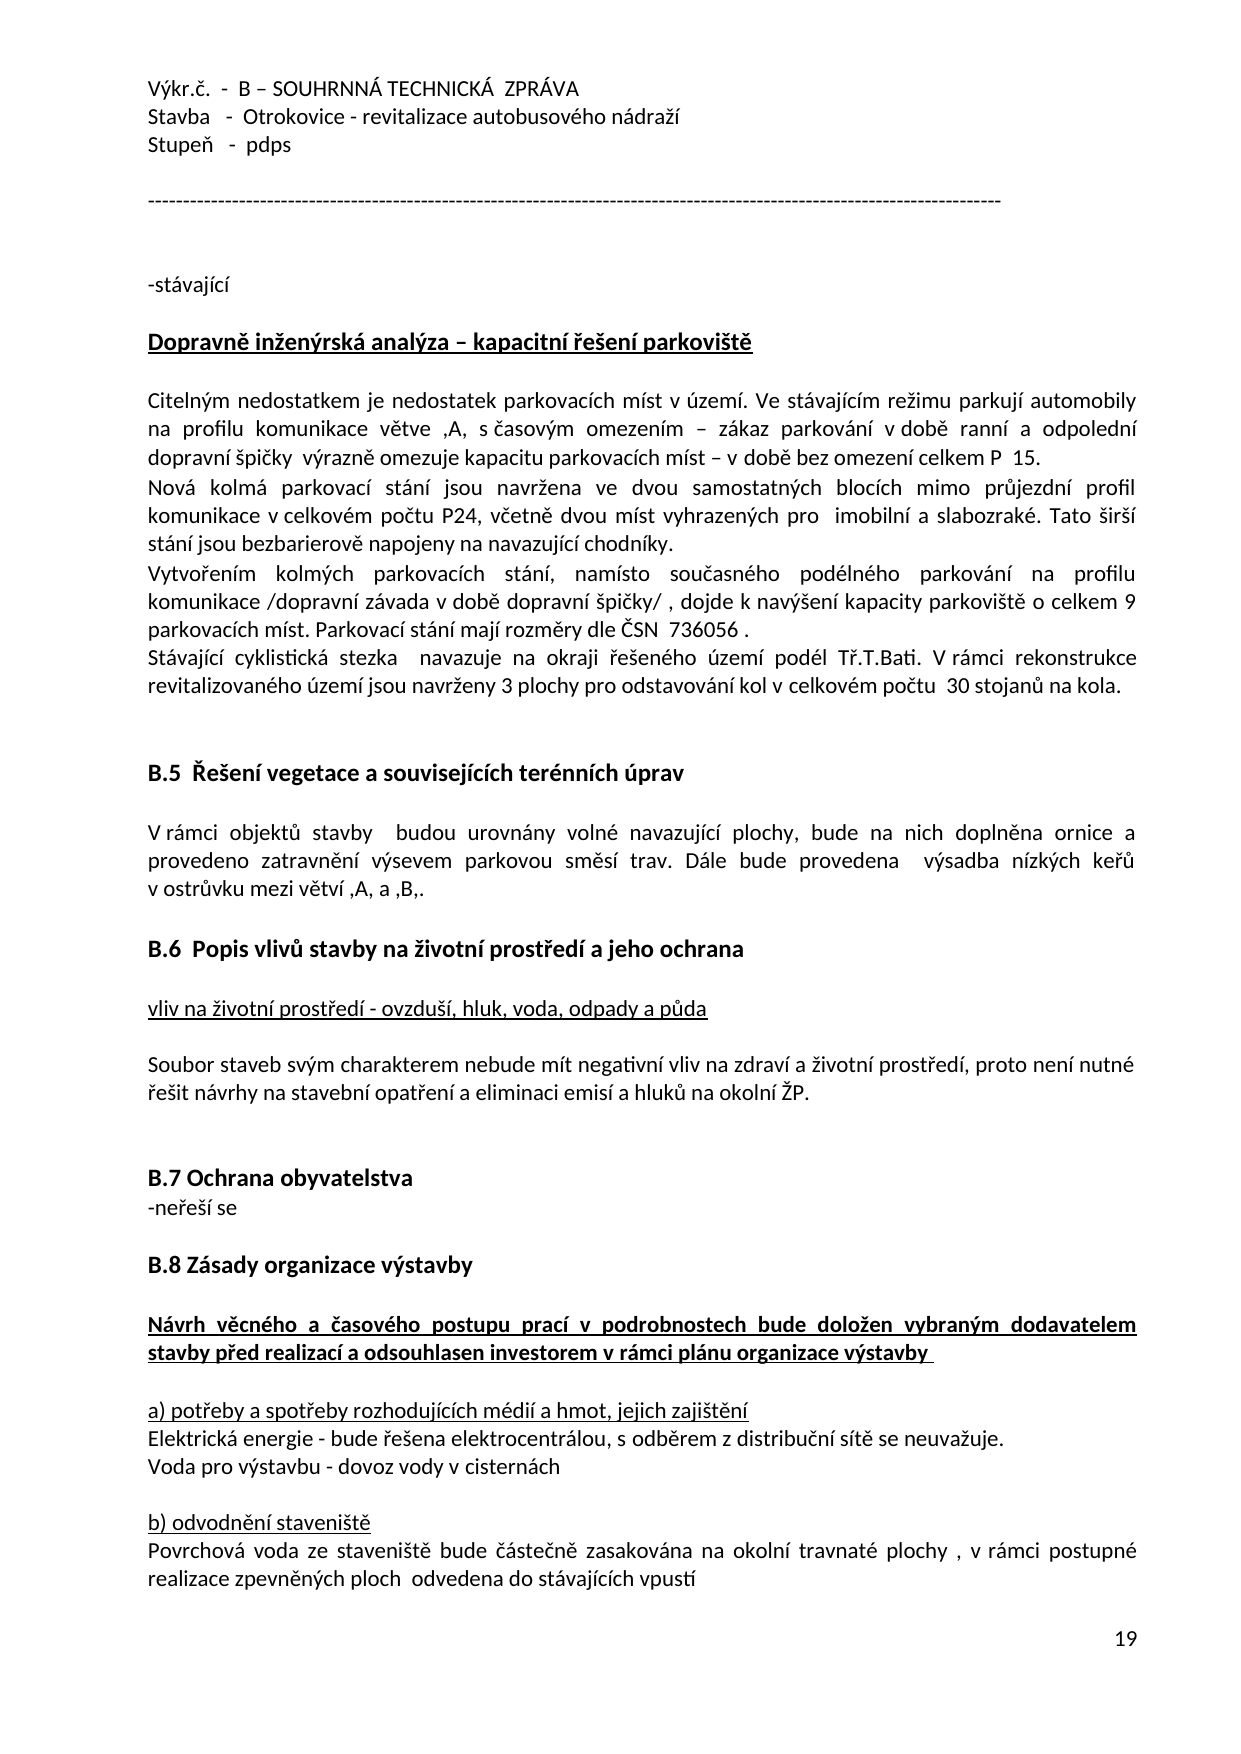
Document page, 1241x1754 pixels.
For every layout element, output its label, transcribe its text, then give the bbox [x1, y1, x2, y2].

text b) odvodnění staveniště [148, 1508, 1137, 1537]
text Stávající cyklistická stezka navazuje na okraji řešeného území podél Tř.T.Bati. V rámci rekonstrukce revitalizovaného území jsou navrženy 3 plochy pro odstavování kol v celkovém počtu 30 stojanů na kola. [148, 643, 1137, 699]
text B.6 Popis vlivů stavby na životní prostředí a jeho ochrana [148, 933, 1137, 964]
text Nová kolmá parkovací stání jsou navržena ve dvou samostatných blocích mimo průjezdní profil komunikace v celkovém počtu P24, včetně dvou míst vyhrazených pro imobilní a slabozraké. Tato širší stání jsou bezbarierově napojeny na navazující chodníky. [148, 473, 1137, 557]
text Voda pro výstavbu - dovoz vody v cisternách [148, 1452, 1137, 1481]
text Elektrická energie - bude řešena elektrocentrálou, s odběrem z distribuční sítě se neuvažuje. [148, 1424, 1137, 1452]
text V rámci objektů stavby budou urovnány volné navazující plochy, bude na nich doplněna ornice a provedeno zatravnění výsevem parkovou směsí trav. Dále bude provedena výsadba nízkých keřů v ostrůvku mezi větví ,A, a ,B,. [148, 818, 1137, 903]
text B.5 Řešení vegetace a souvisejících terénních úprav [148, 757, 1137, 788]
text Návrh věcného a časového postupu prací v podrobnostech bude doložen vybraným dodavatelem stavby před realizací a odsouhlasen investorem v rámci plánu organizace výstavby [148, 1336, 1137, 1366]
text a) potřeby a spotřeby rozhodujících médií a hmot, jejich zajištění [148, 1396, 1137, 1424]
text Povrchová voda ze staveniště bude částečně zasakována na okolní travnaté plochy , v rámci postupné realizace zpevněných ploch odvedena do stávajících vpustí [148, 1537, 1137, 1593]
text vliv na životní prostředí - ovzduší, hluk, voda, odpady a půda [148, 994, 1137, 1022]
text B.8 Zásady organizace výstavby [148, 1249, 1137, 1279]
text B.7 Ochrana obyvatelstva [148, 1162, 1137, 1193]
text Návrh věcného a časového postupu prací v podrobnostech bude doložen vybraným dodavatelem stavby před realizací a odsouhlasen investorem v rámci plánu organizace výstavby [148, 1310, 1137, 1334]
text -stávající [148, 270, 1137, 298]
text Citelným nedostatkem je nedostatek parkovacích míst v území. Ve stávajícím režimu parkují automobily na profilu komunikace větve ,A, s časovým omezením – zákaz parkování v době ranní a odpolední dopravní špičky výrazně omezuje kapacitu parkovacích míst – v době bez omezení celkem P 15. [148, 387, 1137, 471]
text Vytvořením kolmých parkovacích stání, namísto současného podélného parkování na profilu komunikace /dopravní závada v době dopravní špičky/ , dojde k navýšení kapacity parkoviště o celkem 9 parkovacích míst. Parkovací stání mají rozměry dle ČSN 736056 . [148, 559, 1137, 643]
text Soubor staveb svým charakterem nebude mít negativní vliv na zdraví a životní prostředí, proto není nutné řešit návrhy na stavební opatření a eliminaci emisí a hluků na okolní ŽP. [148, 1050, 1137, 1106]
text -neřeší se [148, 1193, 1137, 1221]
text Dopravně inženýrská analýza – kapacitní řešení parkoviště [148, 326, 1137, 356]
